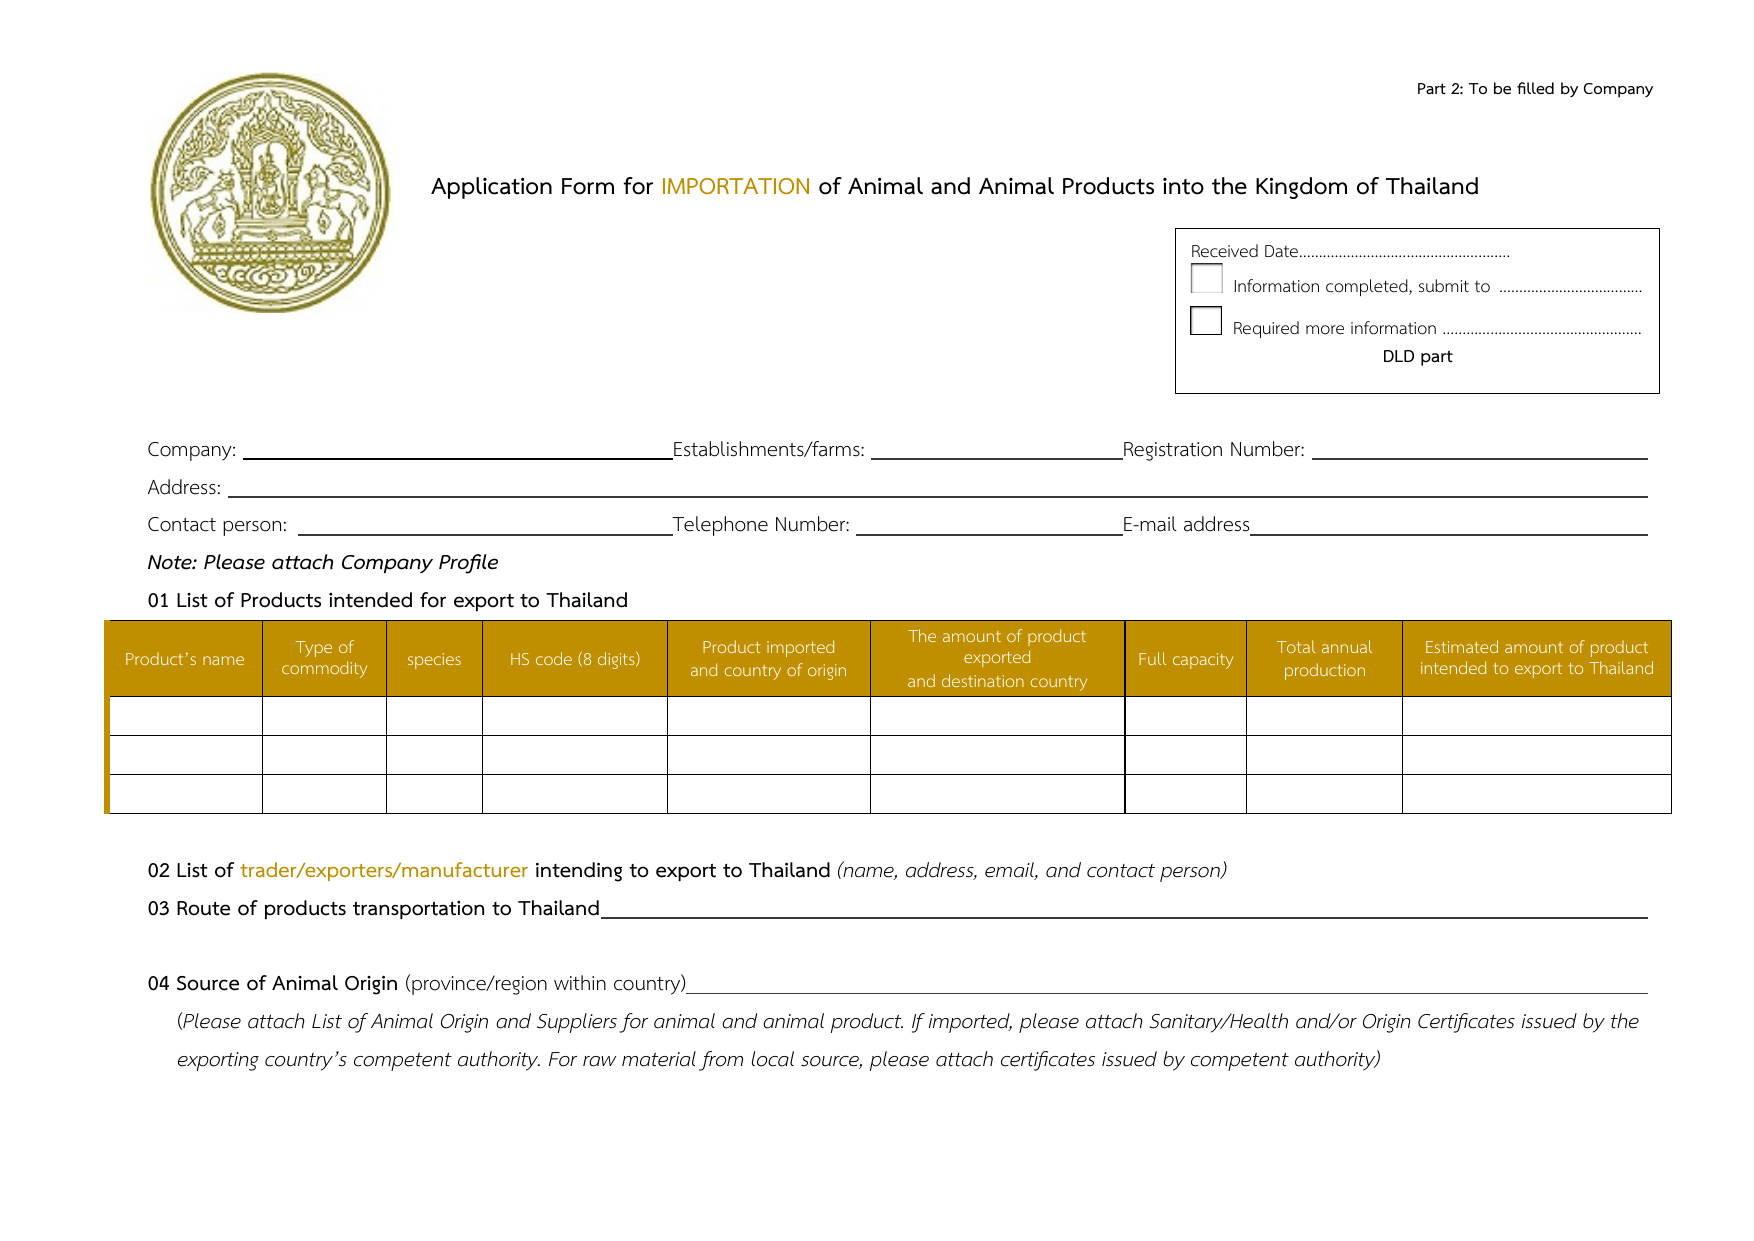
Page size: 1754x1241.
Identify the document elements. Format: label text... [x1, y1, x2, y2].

table_cell [483, 775, 667, 813]
table_cell [387, 775, 482, 813]
picture [147, 72, 395, 313]
table_cell [110, 697, 262, 735]
text (Please attach List of Animal Origin and Suppliers for animal and animal product. If imported, please attach Sanitary/Health and/or Origin Certificates issued by the exporting country’s competent authority. For raw material from local source, please attach certificates issued by competent authority) [177, 1003, 1654, 1073]
table_header species [387, 621, 482, 696]
table_cell [1247, 697, 1402, 735]
table_header Product imported and country of origin [668, 621, 870, 696]
table_cell [668, 736, 870, 774]
table_cell [263, 736, 386, 774]
table_cell [871, 775, 1124, 813]
table_cell [1126, 697, 1246, 735]
table_cell [1126, 775, 1246, 813]
table_cell [263, 697, 386, 735]
text Address: [148, 468, 1654, 501]
table_header Product’s name [110, 621, 262, 696]
text 03 Route of products transportation to Thailand [148, 889, 1654, 960]
table_cell [387, 697, 482, 735]
table_header Estimated amount of product intended to export to Thailand [1403, 621, 1671, 696]
table_header Total annual production [1247, 621, 1402, 696]
table_cell [1247, 775, 1402, 813]
text 04 Source of Animal Origin (province/region within country) [148, 965, 1654, 998]
text Note: Please attach Company Profile [148, 544, 1654, 577]
table_header Full capacity [1126, 621, 1246, 696]
table_cell [483, 697, 667, 735]
table_cell [1247, 736, 1402, 774]
table_cell [1403, 736, 1671, 774]
table_cell [668, 697, 870, 735]
table_header HS code (8 digits) [483, 621, 667, 696]
table_cell [871, 736, 1124, 774]
table_cell [1403, 775, 1671, 813]
text 02 List of trader/exporters/manufacturer intending to export to Thailand (name, address, email, and contact person) [148, 852, 1654, 884]
table_cell [871, 697, 1124, 735]
table_header The amount of product exported and destination country [871, 621, 1124, 696]
table_cell [1403, 697, 1671, 735]
table_header Type of commodity [263, 621, 386, 696]
table_cell [483, 736, 667, 774]
list Company: Establishments/farms: Registration Number: [148, 431, 1654, 463]
table_cell [110, 775, 262, 813]
table_cell [668, 775, 870, 813]
text 01 List of Products intended for export to Thailand [148, 582, 1654, 615]
table_cell [263, 775, 386, 813]
table_cell [110, 736, 262, 774]
text Contact person: Telephone Number: E-mail address [148, 506, 1654, 539]
table_cell [387, 736, 482, 774]
table_cell [1126, 736, 1246, 774]
